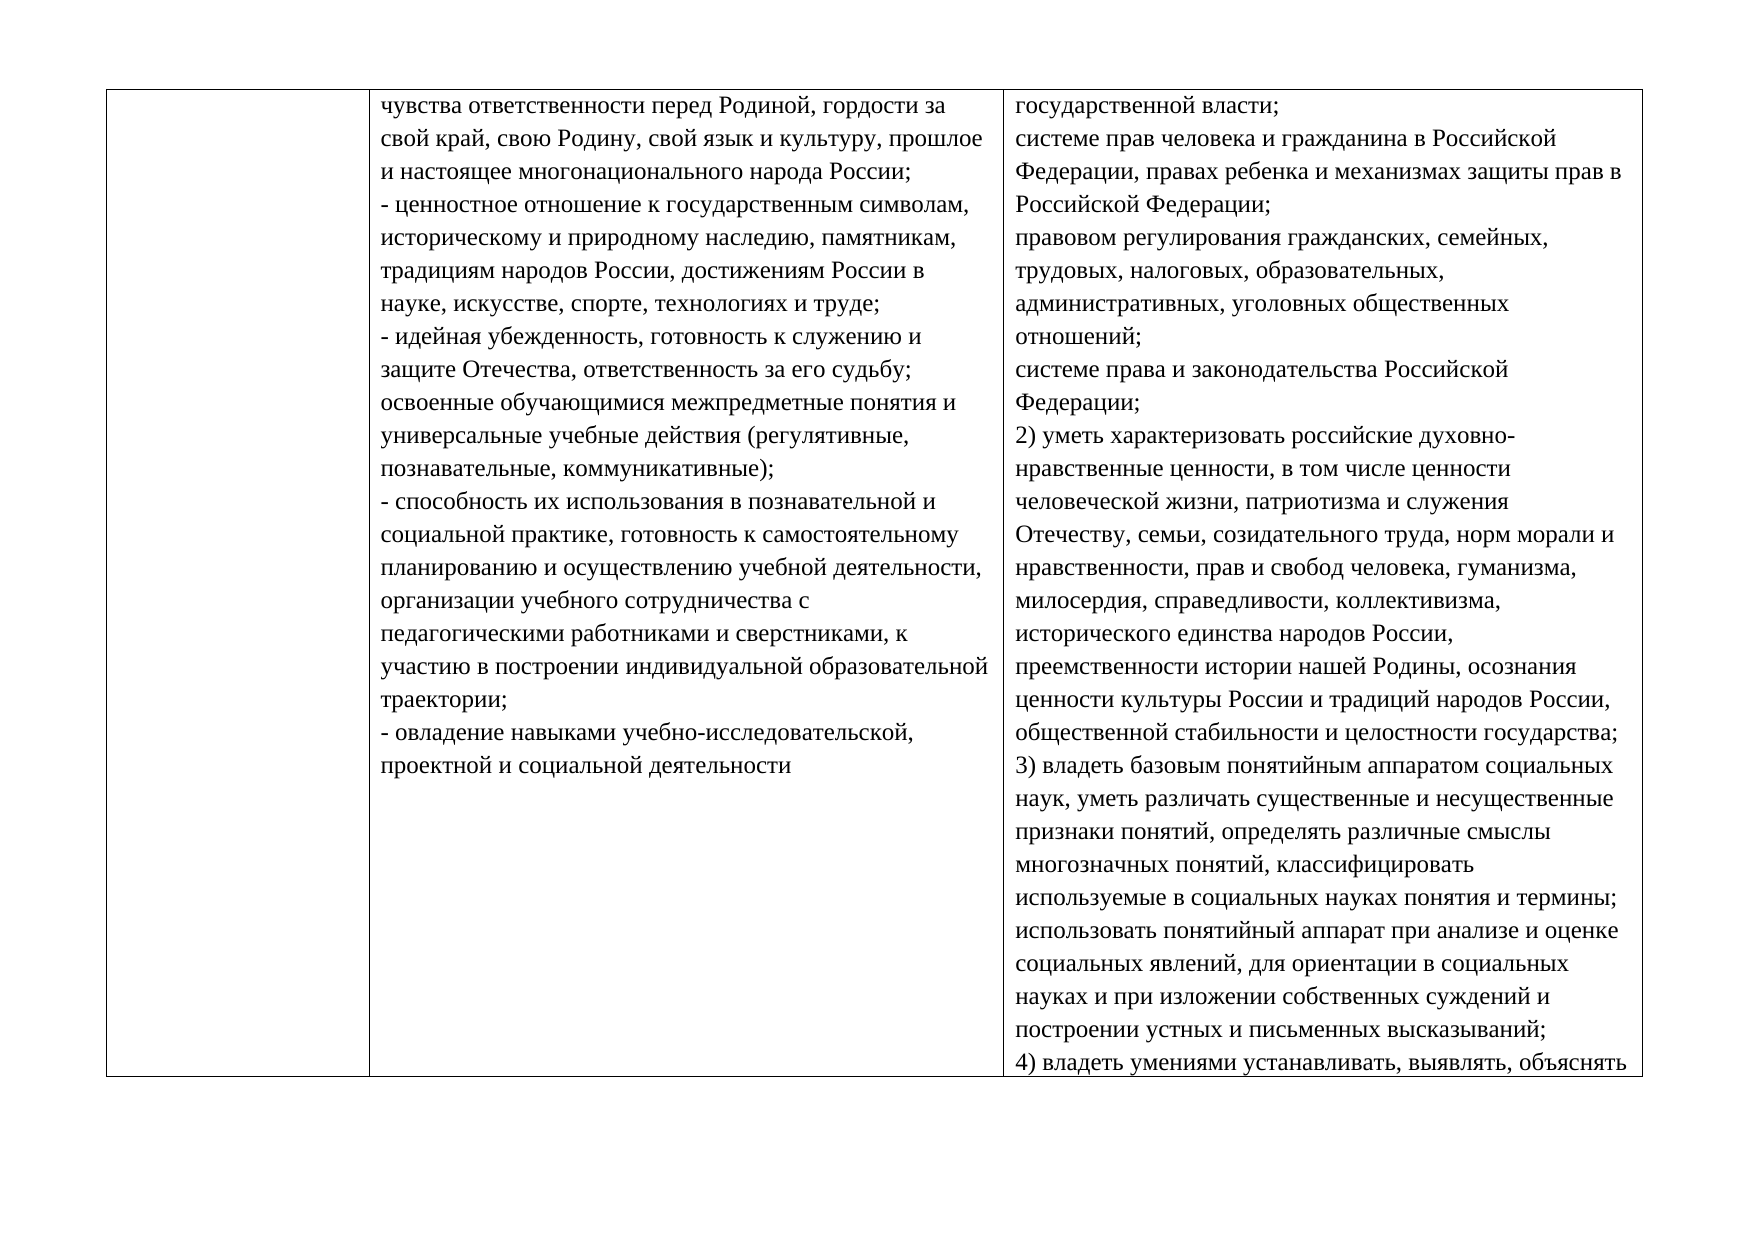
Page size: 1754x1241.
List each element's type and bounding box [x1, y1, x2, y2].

table_cell [107, 90, 369, 1076]
table_cell [370, 90, 1003, 1076]
table_cell [1004, 90, 1642, 1076]
